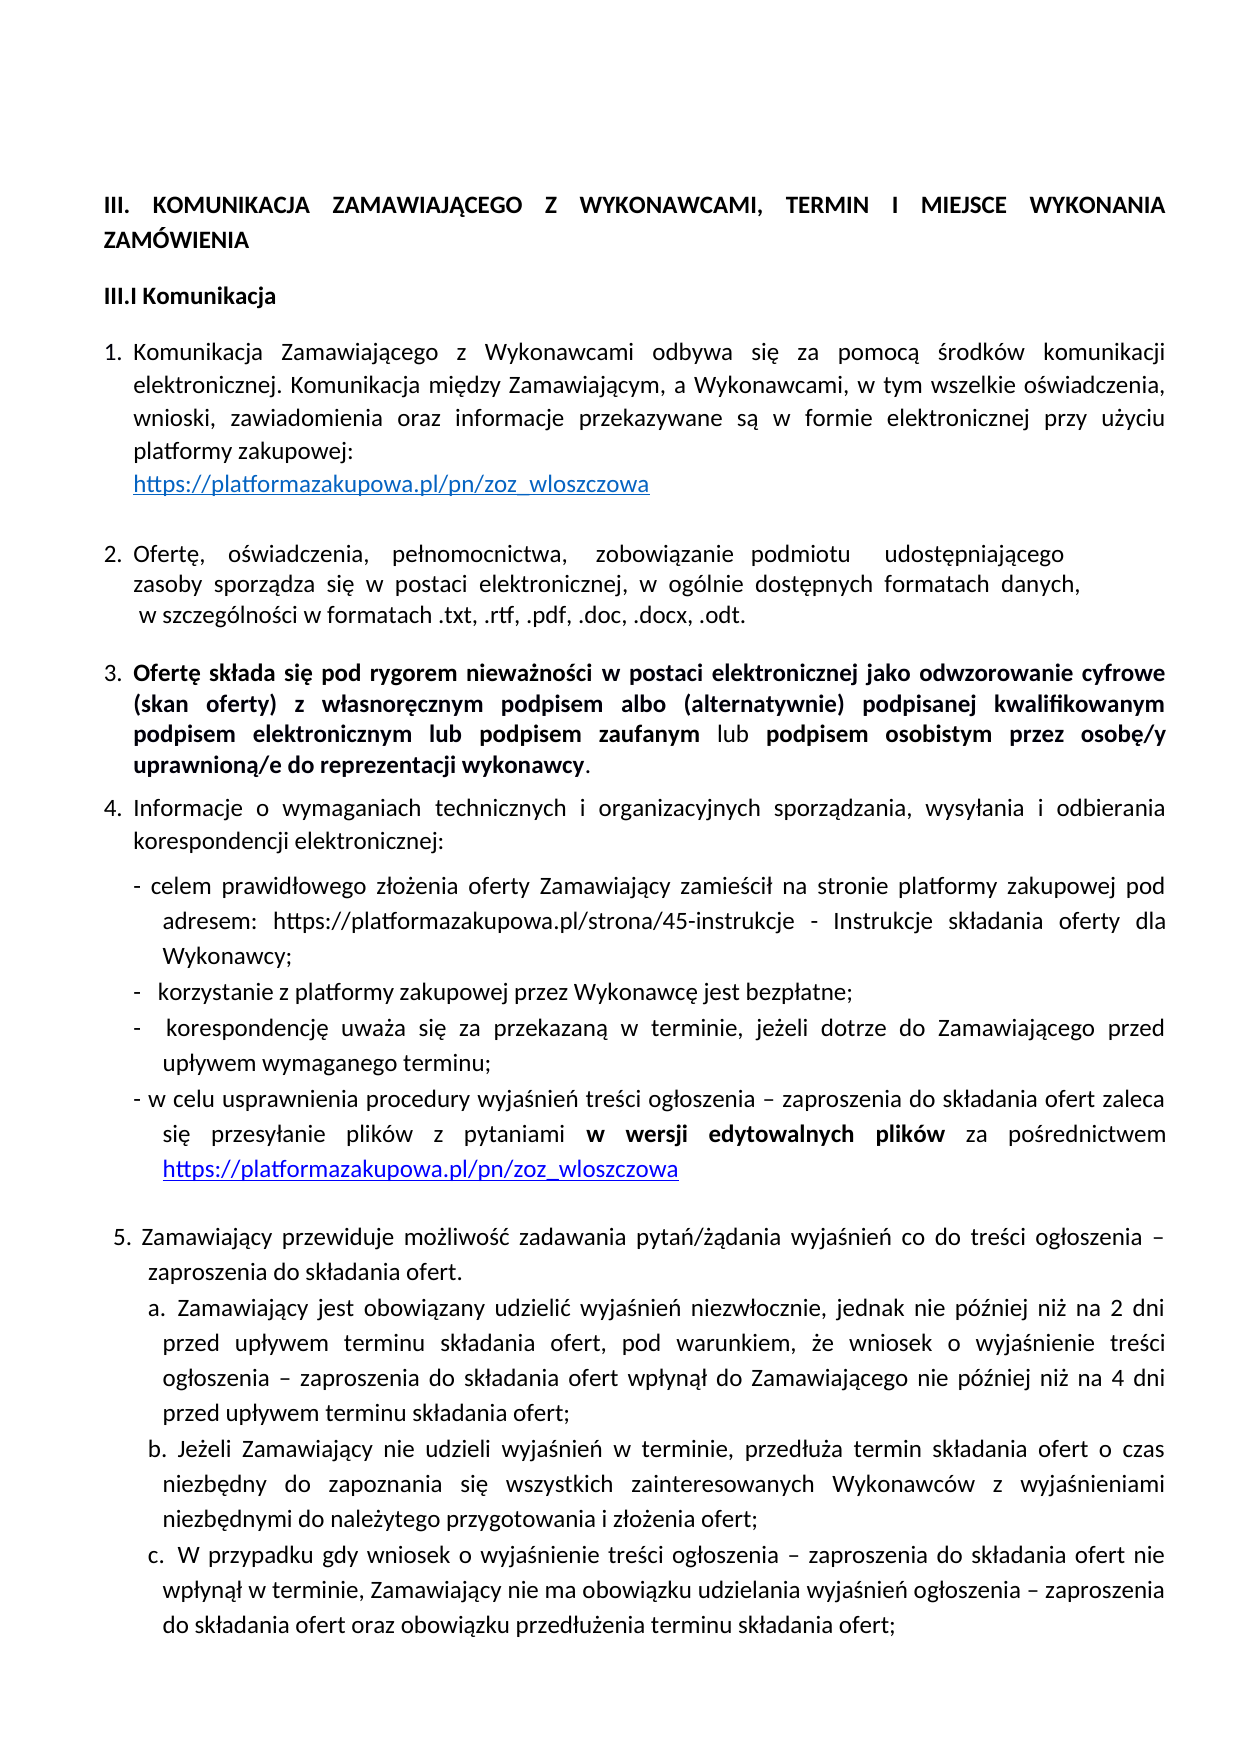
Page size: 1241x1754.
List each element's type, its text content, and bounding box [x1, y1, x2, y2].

list Komunikacja Zamawiającego z Wykonawcami odbywa się za pomocą środków komunikacji elektronicznej. Komunikacja między Zamawiającym, a Wykonawcami, w tym wszelkie oświadczenia, wnioski, zawiadomienia oraz informacje przekazywane są w formie elektronicznej przy użyciu platformy zakupowej: [103, 336, 1167, 465]
list Ofertę, oświadczenia, pełnomocnictwa, zobowiązanie podmiotu udostępniającego [103, 538, 1167, 568]
list Ofertę składa się pod rygorem nieważności w postaci elektronicznej jako odwzorowanie cyfrowe (skan oferty) z własnoręcznym podpisem albo (alternatywnie) podpisanej kwalifikowanym podpisem elektronicznym lub podpisem zaufanym lub podpisem osobistym przez osobę/y uprawnioną/e do reprezentacji wykonawcy. [103, 658, 1167, 780]
text III.I Komunikacja [103, 280, 1167, 311]
text - korzystanie z platformy zakupowej przez Wykonawcę jest bezpłatne; [133, 977, 1167, 1007]
text w szczególności w formatach .txt, .rtf, .pdf, .doc, .docx, .odt. [133, 599, 1167, 629]
text - celem prawidłowego złożenia oferty Zamawiający zamieścił na stronie platformy zakupowej pod adresem: https://platformazakupowa.pl/strona/45-instrukcje - Instrukcje składania oferty dla Wykonawcy; [133, 871, 1167, 971]
text 5. Zamawiający przewiduje możliwość zadawania pytań/żądania wyjaśnień co do treści ogłoszenia – zaproszenia do składania ofert. [103, 1222, 1167, 1287]
text - korespondencję uważa się za przekazaną w terminie, jeżeli dotrze do Zamawiającego przed upływem wymaganego terminu; [133, 1013, 1167, 1078]
text - w celu usprawnienia procedury wyjaśnień treści ogłoszenia – zaproszenia do składania ofert zaleca się przesyłanie plików z pytaniami w wersji edytowalnych plików za pośrednictwem https://platformazakupowa.pl/pn/zoz_wloszczowa [133, 1084, 1167, 1216]
text b. Jeżeli Zamawiający nie udzieli wyjaśnień w terminie, przedłuża termin składania ofert o czas niezbędny do zapoznania się wszystkich zainteresowanych Wykonawców z wyjaśnieniami niezbędnymi do należytego przygotowania i złożenia ofert; [148, 1434, 1167, 1534]
list https://platformazakupowa.pl/pn/zoz_wloszczowa [133, 468, 1167, 535]
text III. KOMUNIKACJA ZAMAWIAJĄCEGO Z WYKONAWCAMI, TERMIN I MIEJSCE WYKONANIA ZAMÓWIENIA [103, 189, 1167, 255]
list Informacje o wymaganiach technicznych i organizacyjnych sporządzania, wysyłania i odbierania korespondencji elektronicznej: [103, 792, 1167, 856]
text c. W przypadku gdy wniosek o wyjaśnienie treści ogłoszenia – zaproszenia do składania ofert nie wpłynął w terminie, Zamawiający nie ma obowiązku udzielania wyjaśnień ogłoszenia – zaproszenia do składania ofert oraz obowiązku przedłużenia terminu składania ofert; [148, 1540, 1167, 1640]
text a. Zamawiający jest obowiązany udzielić wyjaśnień niezwłocznie, jednak nie później niż na 2 dni przed upływem terminu składania ofert, pod warunkiem, że wniosek o wyjaśnienie treści ogłoszenia – zaproszenia do składania ofert wpłynął do Zamawiającego nie później niż na 4 dni przed upływem terminu składania ofert; [148, 1293, 1167, 1428]
text zasoby sporządza się w postaci elektronicznej, w ogólnie dostępnych formatach danych, [133, 568, 1167, 599]
